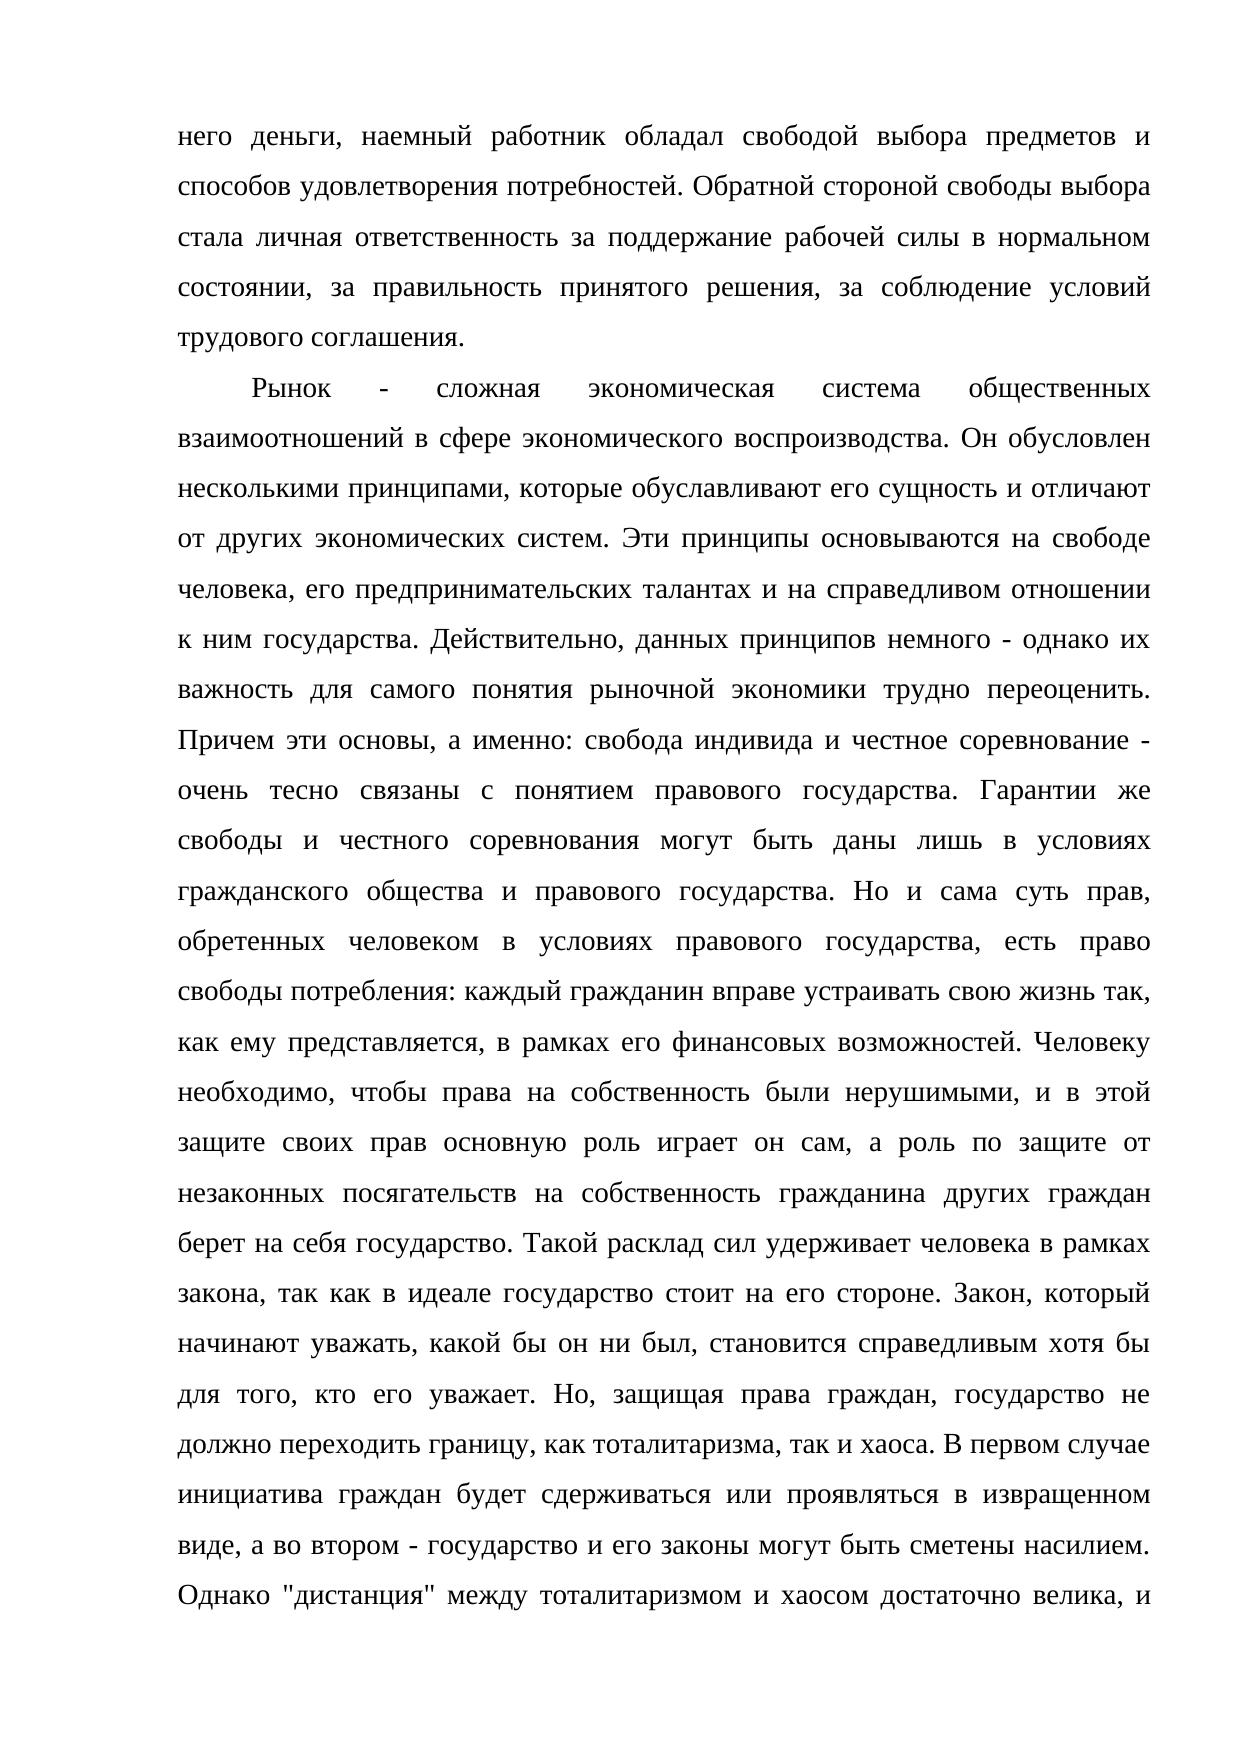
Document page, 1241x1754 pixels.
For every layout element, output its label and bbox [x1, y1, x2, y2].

text [177, 118, 1152, 353]
text [177, 370, 1152, 1611]
